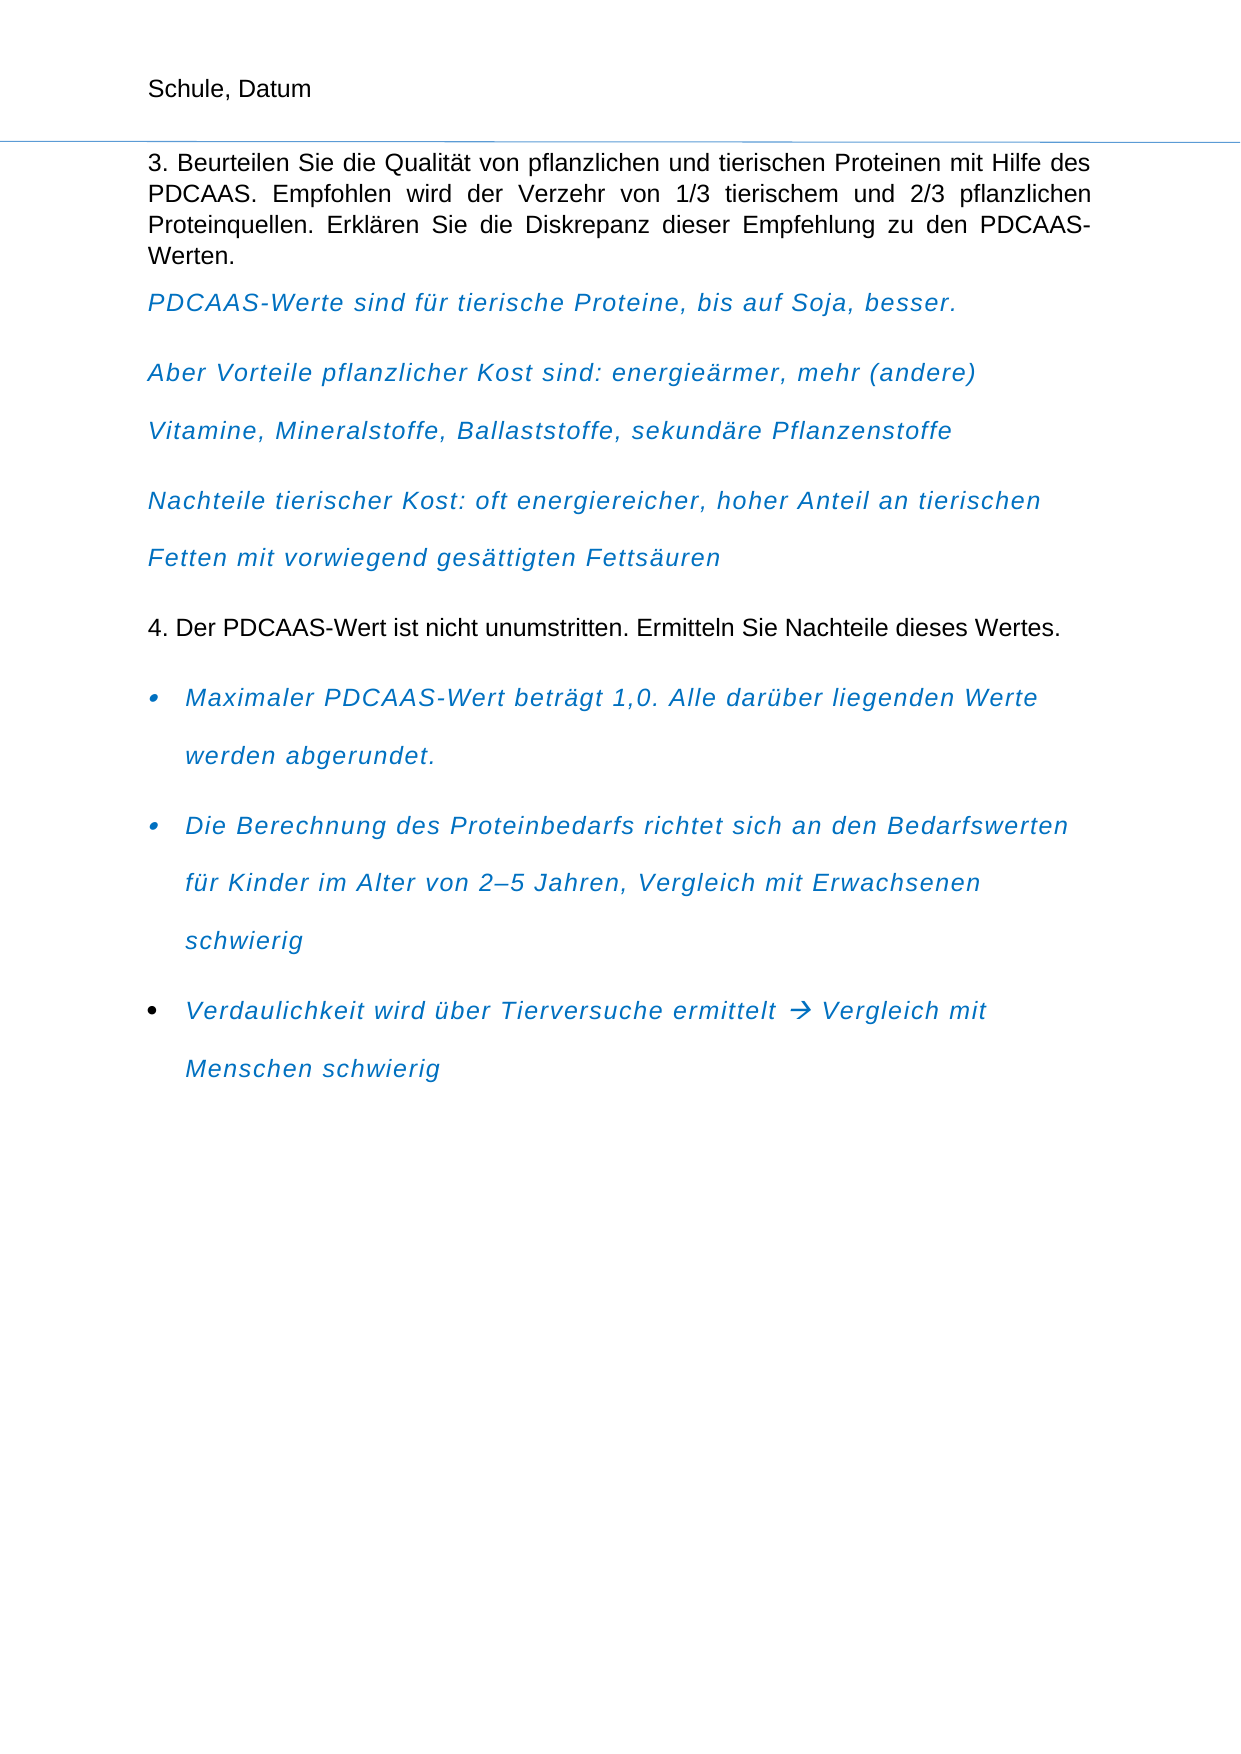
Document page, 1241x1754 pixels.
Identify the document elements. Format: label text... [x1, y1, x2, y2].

text Aber Vorteile pflanzlicher Kost sind: energieärmer, mehr (andere) Vitamine, Mineralstoffe, Ballaststoffe, sekundäre Pflanzenstoffe [148, 358, 1093, 445]
text 3. Beurteilen Sie die Qualität von pflanzlichen und tierischen Proteinen mit Hilfe des PDCAAS. Empfohlen wird der Verzehr von 1/3 tierischem und 2/3 pflanzlichen Proteinquellen. Erklären Sie die Diskrepanz dieser Empfehlung zu den PDCAAS-Werten. [148, 148, 1093, 269]
text 4. Der PDCAAS-Wert ist nicht unumstritten. Ermitteln Sie Nachteile dieses Wertes. [148, 613, 1093, 642]
text PDCAAS-Werte sind für tierische Proteine, bis auf Soja, besser. [148, 288, 1093, 317]
list Verdaulichkeit wird über Tierversuche ermittelt Vergleich mit Menschen schwierig [148, 996, 1093, 1082]
list Maximaler PDCAAS-Wert beträgt 1,0. Alle darüber liegenden Werte werden abgerundet. [148, 683, 1093, 770]
text Nachteile tierischer Kost: oft energiereicher, hoher Anteil an tierischen Fetten mit vorwiegend gesättigten Fettsäuren [148, 486, 1093, 572]
list Die Berechnung des Proteinbedarfs richtet sich an den Bedarfswerten für Kinder im Alter von 2–5 Jahren, Vergleich mit Erwachsenen schwierig [148, 811, 1093, 955]
